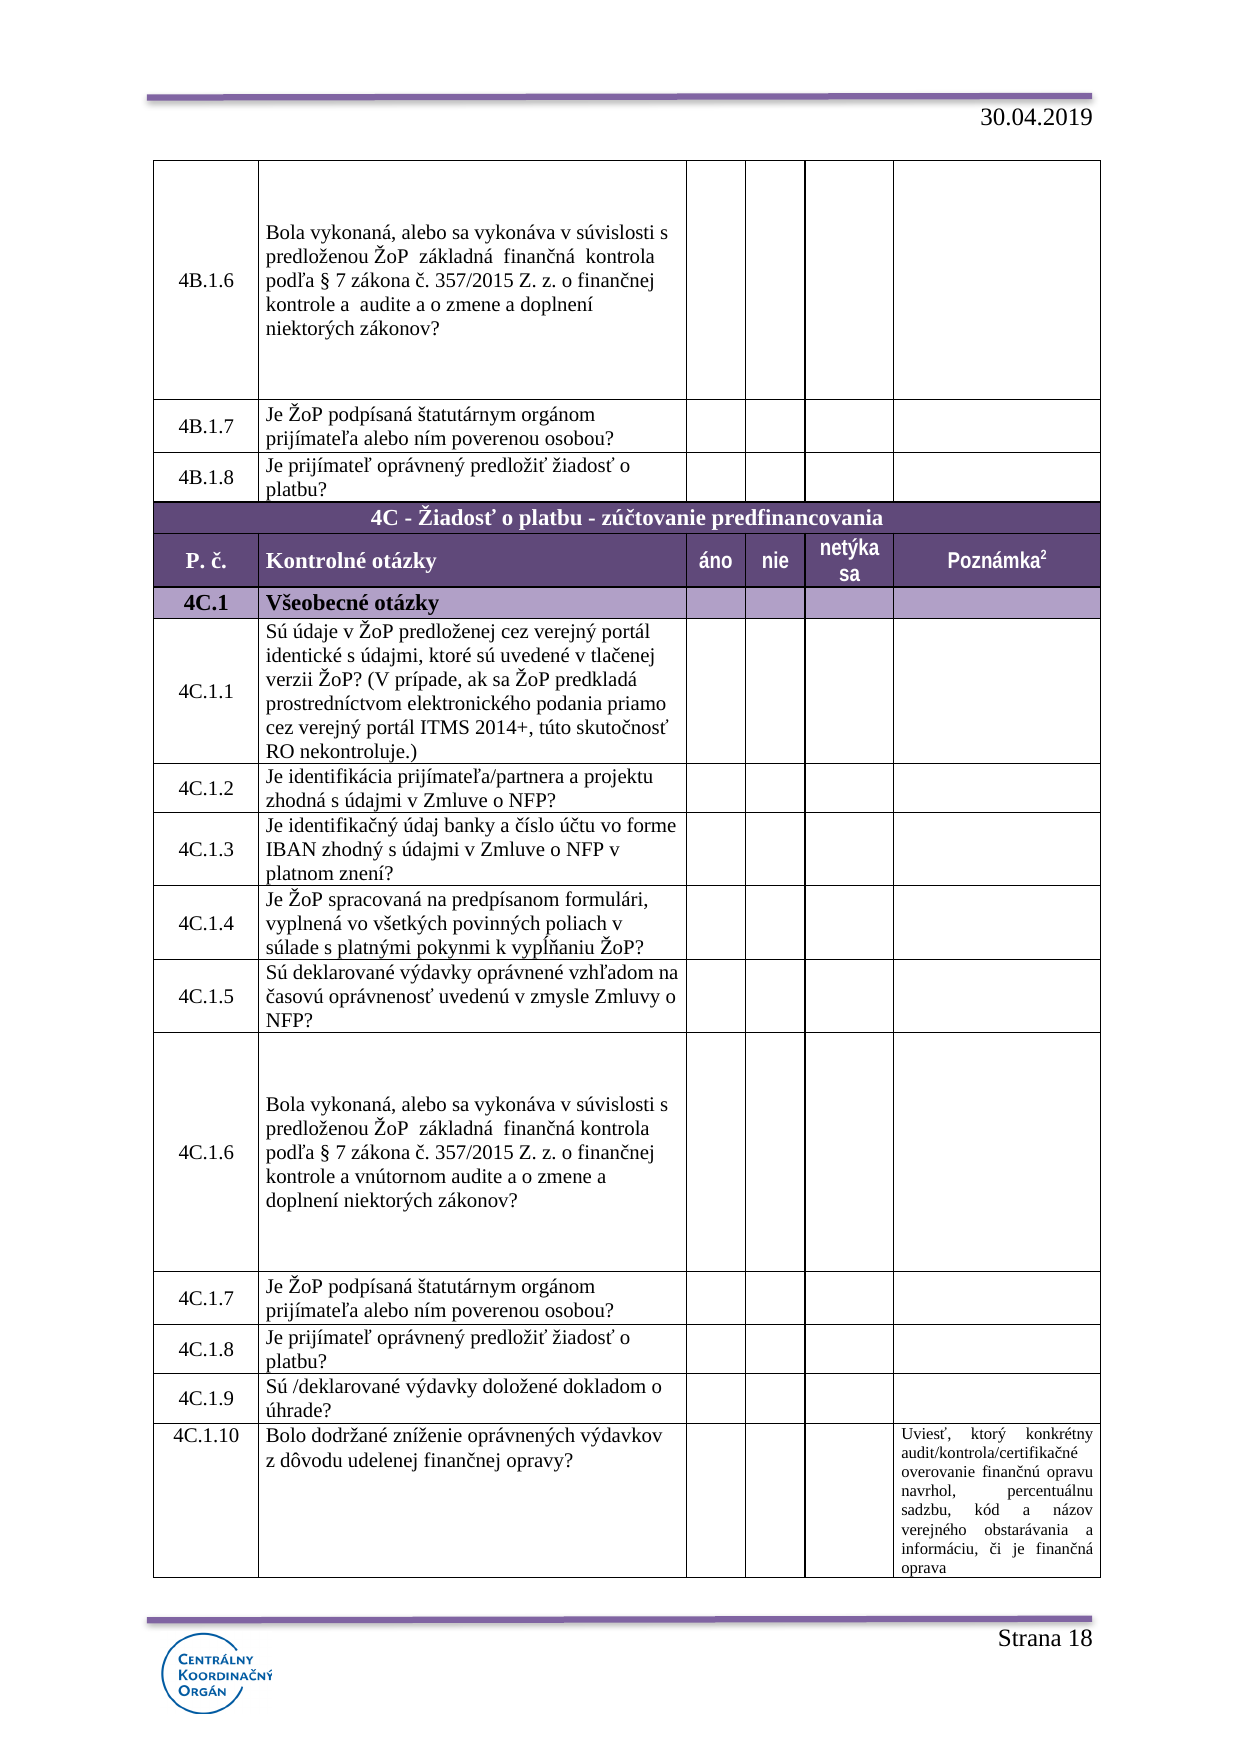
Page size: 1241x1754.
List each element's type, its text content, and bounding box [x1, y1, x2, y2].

table_cell [687, 161, 745, 399]
table_cell 4C.1.5 [154, 960, 258, 1032]
table_cell Všeobecné otázky [259, 588, 686, 618]
table_cell [806, 453, 893, 501]
table_cell [687, 1424, 745, 1577]
table_cell [746, 453, 804, 501]
table_cell [746, 1272, 804, 1324]
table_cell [259, 1424, 686, 1577]
table_cell [687, 886, 745, 959]
table_cell [746, 619, 804, 763]
table_cell Je ŽoP spracovaná na predpísanom formulári, vyplnená vo všetkých povinných poliach v súlade s platnými pokynmi k vypĺňaniu ŽoP? [259, 886, 686, 959]
table_cell [806, 1033, 893, 1271]
table_cell [746, 1325, 804, 1373]
table_cell [746, 400, 804, 452]
table_cell 4C.1.4 [154, 886, 258, 959]
table_cell [894, 161, 1100, 399]
table_cell 4B.1.8 [154, 453, 258, 501]
table_cell [806, 960, 893, 1032]
table_cell 4C.1.1 [154, 619, 258, 763]
table_cell [806, 400, 893, 452]
table_cell [894, 619, 1100, 763]
table_cell 4C.1.10 [154, 1424, 258, 1577]
table_cell Je identifikačný údaj banky a číslo účtu vo forme IBAN zhodný s údajmi v Zmluve o NFP v platnom znení? [259, 813, 686, 885]
table_cell [687, 619, 745, 763]
table_cell 4C.1.2 [154, 764, 258, 812]
table_cell [894, 813, 1100, 885]
table_cell [687, 453, 745, 501]
table_cell 4B.1.7 [154, 400, 258, 452]
table_cell [746, 1374, 804, 1422]
picture [159, 1631, 272, 1713]
table_cell [894, 400, 1100, 452]
table_cell [894, 886, 1100, 959]
table_cell [894, 1374, 1100, 1422]
table_cell 4C - Žiadosť o platbu - zúčtovanie predfinancovania [154, 503, 1100, 533]
table_cell [687, 588, 745, 618]
table_cell Je ŽoP podpísaná štatutárnym orgánom prijímateľa alebo ním poverenou osobou? [259, 400, 686, 452]
table_cell Sú údaje v ŽoP predloženej cez verejný portál identické s údajmi, ktoré sú uvedené v tlačenej verzii ŽoP? (V prípade, ak sa ŽoP predkladá prostredníctvom elektronického podania priamo cez verejný portál ITMS 2014+, túto skutočnosť RO nekontroluje.) [259, 619, 686, 763]
table_cell [687, 960, 745, 1032]
table_cell [806, 619, 893, 763]
table_cell 4C.1.9 [154, 1374, 258, 1422]
table_cell Je identifikácia prijímateľa/partnera a projektu zhodná s údajmi v Zmluve o NFP? [259, 764, 686, 812]
table_cell [894, 1033, 1100, 1271]
table_cell P. č. [154, 534, 258, 586]
table_cell [806, 813, 893, 885]
table_cell 4C.1.6 [154, 1033, 258, 1271]
table_cell [746, 1033, 804, 1271]
table_cell áno [687, 534, 745, 586]
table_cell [894, 1424, 1100, 1577]
table_cell Je prijímateľ oprávnený predložiť žiadosť o platbu? [259, 453, 686, 501]
table_cell [746, 813, 804, 885]
table_cell [894, 1325, 1100, 1373]
table_cell [806, 588, 893, 618]
table_cell Je ŽoP podpísaná štatutárnym orgánom prijímateľa alebo ním poverenou osobou? [259, 1272, 686, 1324]
table_cell [806, 1374, 893, 1422]
table_cell [806, 1272, 893, 1324]
table_cell [687, 1272, 745, 1324]
table_cell [894, 453, 1100, 501]
table_cell 4C.1.3 [154, 813, 258, 885]
table_cell [746, 960, 804, 1032]
table_cell [806, 764, 893, 812]
table_cell Je prijímateľ oprávnený predložiť žiadosť o platbu? [259, 1325, 686, 1373]
table_cell [894, 764, 1100, 812]
table_cell 4B.1.6 [154, 161, 258, 399]
table_cell [746, 886, 804, 959]
table_cell [687, 764, 745, 812]
table_cell nie [746, 534, 804, 586]
table_cell [806, 886, 893, 959]
table_cell Sú deklarované výdavky oprávnené vzhľadom na časovú oprávnenosť uvedenú v zmysle Zmluvy o NFP? [259, 960, 686, 1032]
table_cell Sú /deklarované výdavky doložené dokladom o úhrade? [259, 1374, 686, 1422]
table_cell [687, 1325, 745, 1373]
table_cell Kontrolné otázky [259, 534, 686, 586]
table_cell [687, 813, 745, 885]
table_cell Bola vykonaná, alebo sa vykonáva v súvislosti s predloženou ŽoP základná finančná kontrola podľa § 7 zákona č. 357/2015 Z. z. o finančnej kontrole a vnútornom audite a o zmene a doplnení niektorých zákonov? [259, 1033, 686, 1271]
table_cell 4C.1.7 [154, 1272, 258, 1324]
table_cell [806, 1424, 893, 1577]
table_cell Poznámka2 [894, 534, 1100, 586]
table_cell [746, 588, 804, 618]
table_cell Bola vykonaná, alebo sa vykonáva v súvislosti s predloženou ŽoP základná finančná kontrola podľa § 7 zákona č. 357/2015 Z. z. o finančnej kontrole a audite a o zmene a doplnení niektorých zákonov? [259, 161, 686, 399]
table_cell [806, 161, 893, 399]
table_cell [894, 588, 1100, 618]
table_cell [746, 1424, 804, 1577]
table_cell netýka sa [806, 534, 893, 586]
table_cell [687, 400, 745, 452]
table_cell [746, 764, 804, 812]
table_cell 4C.1 [154, 588, 258, 618]
table_cell [806, 1325, 893, 1373]
table_cell [746, 161, 804, 399]
table_cell [894, 960, 1100, 1032]
table_cell [687, 1374, 745, 1422]
table_cell 4C.1.8 [154, 1325, 258, 1373]
table_cell [687, 1033, 745, 1271]
table_cell [894, 1272, 1100, 1324]
